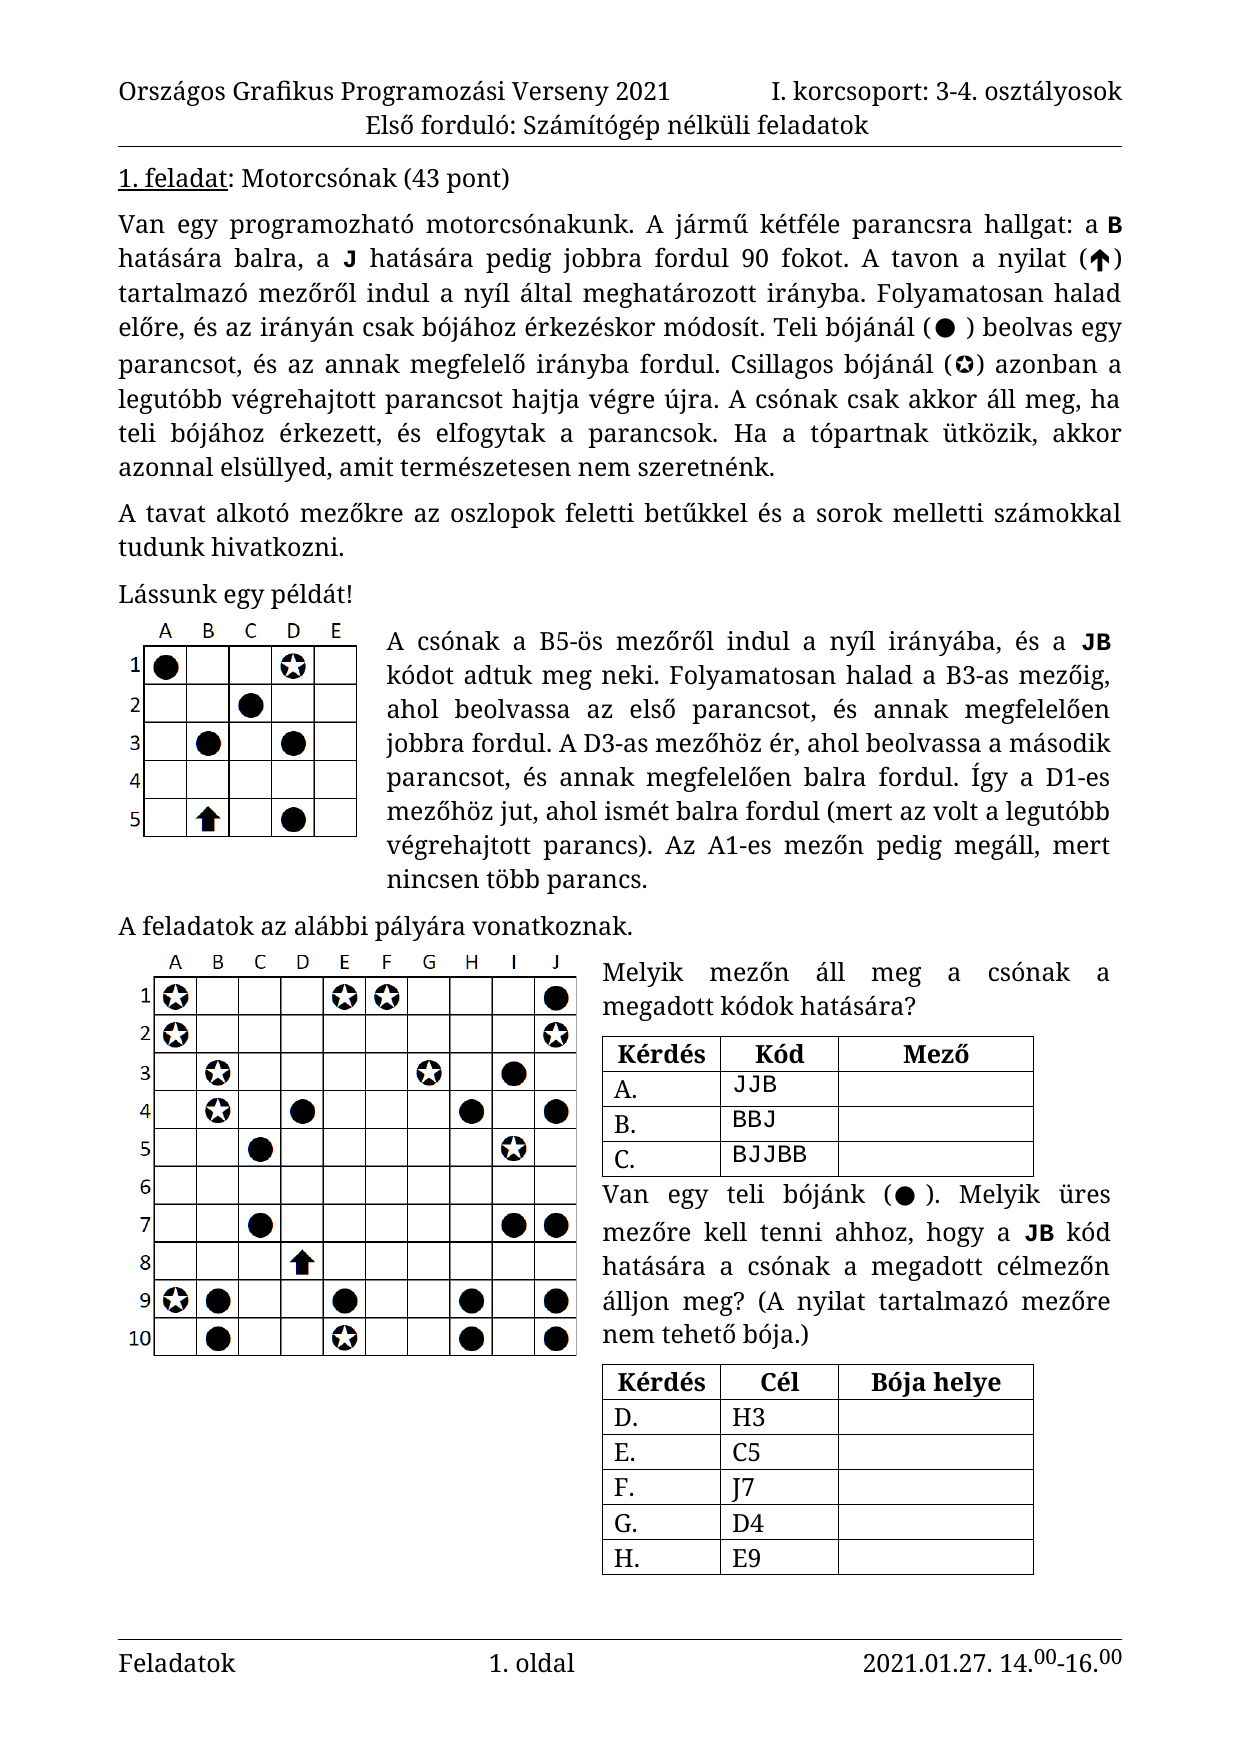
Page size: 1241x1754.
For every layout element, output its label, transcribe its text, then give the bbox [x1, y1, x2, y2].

table_header A csónak a B5-ös mezőről indul a nyíl irányába, és a JB kódot adtuk meg neki. Folyamatosan halad a B3-as mezőig, ahol beolvassa az első parancsot, és annak megfelelően jobbra fordul. A D3-as mezőhöz ér, ahol beolvassa a második parancsot, és annak megfelelően balra fordul. Így a D1-es mezőhöz jut, ahol ismét balra fordul (mert az volt a legutóbb végrehajtott parancs). Az A1-es mezőn pedig megáll, mert nincsen több parancs. [375, 623, 1122, 908]
text Lássunk egy példát! [118, 577, 1122, 611]
text Van egy programozható motorcsónakunk. A jármű kétféle parancsra hallgat: a B hatására balra, a J hatására pedig jobbra fordul 90 fokot. A tavon a nyilat () tartalmazó mezőről indul a nyíl által meghatározott irányba. Folyamatosan halad előre, és az irányán csak bójához érkezéskor módosít. Teli bójánál () beolvas egy parancsot, és az annak megfelelő irányba fordul. Csillagos bójánál () azonban a legutóbb végrehajtott parancsot hajtja végre újra. A csónak csak akkor áll meg, ha teli bójához érkezett, és elfogytak a parancsok. Ha a tópartnak ütközik, akkor azonnal elsüllyed, amit természetesen nem szeretnénk. [118, 207, 1122, 483]
picture [129, 955, 577, 1356]
text A tavat alkotó mezőkre az oszlopok feletti betűkkel és a sorok melletti számokkal tudunk hivatkozni. [118, 496, 1122, 564]
table_header [118, 955, 591, 1575]
table_header [118, 623, 375, 908]
text A feladatok az alábbi pályára vonatkoznak. [118, 908, 1122, 942]
text 1. feladat: Motorcsónak (43 pont) [118, 160, 1122, 194]
